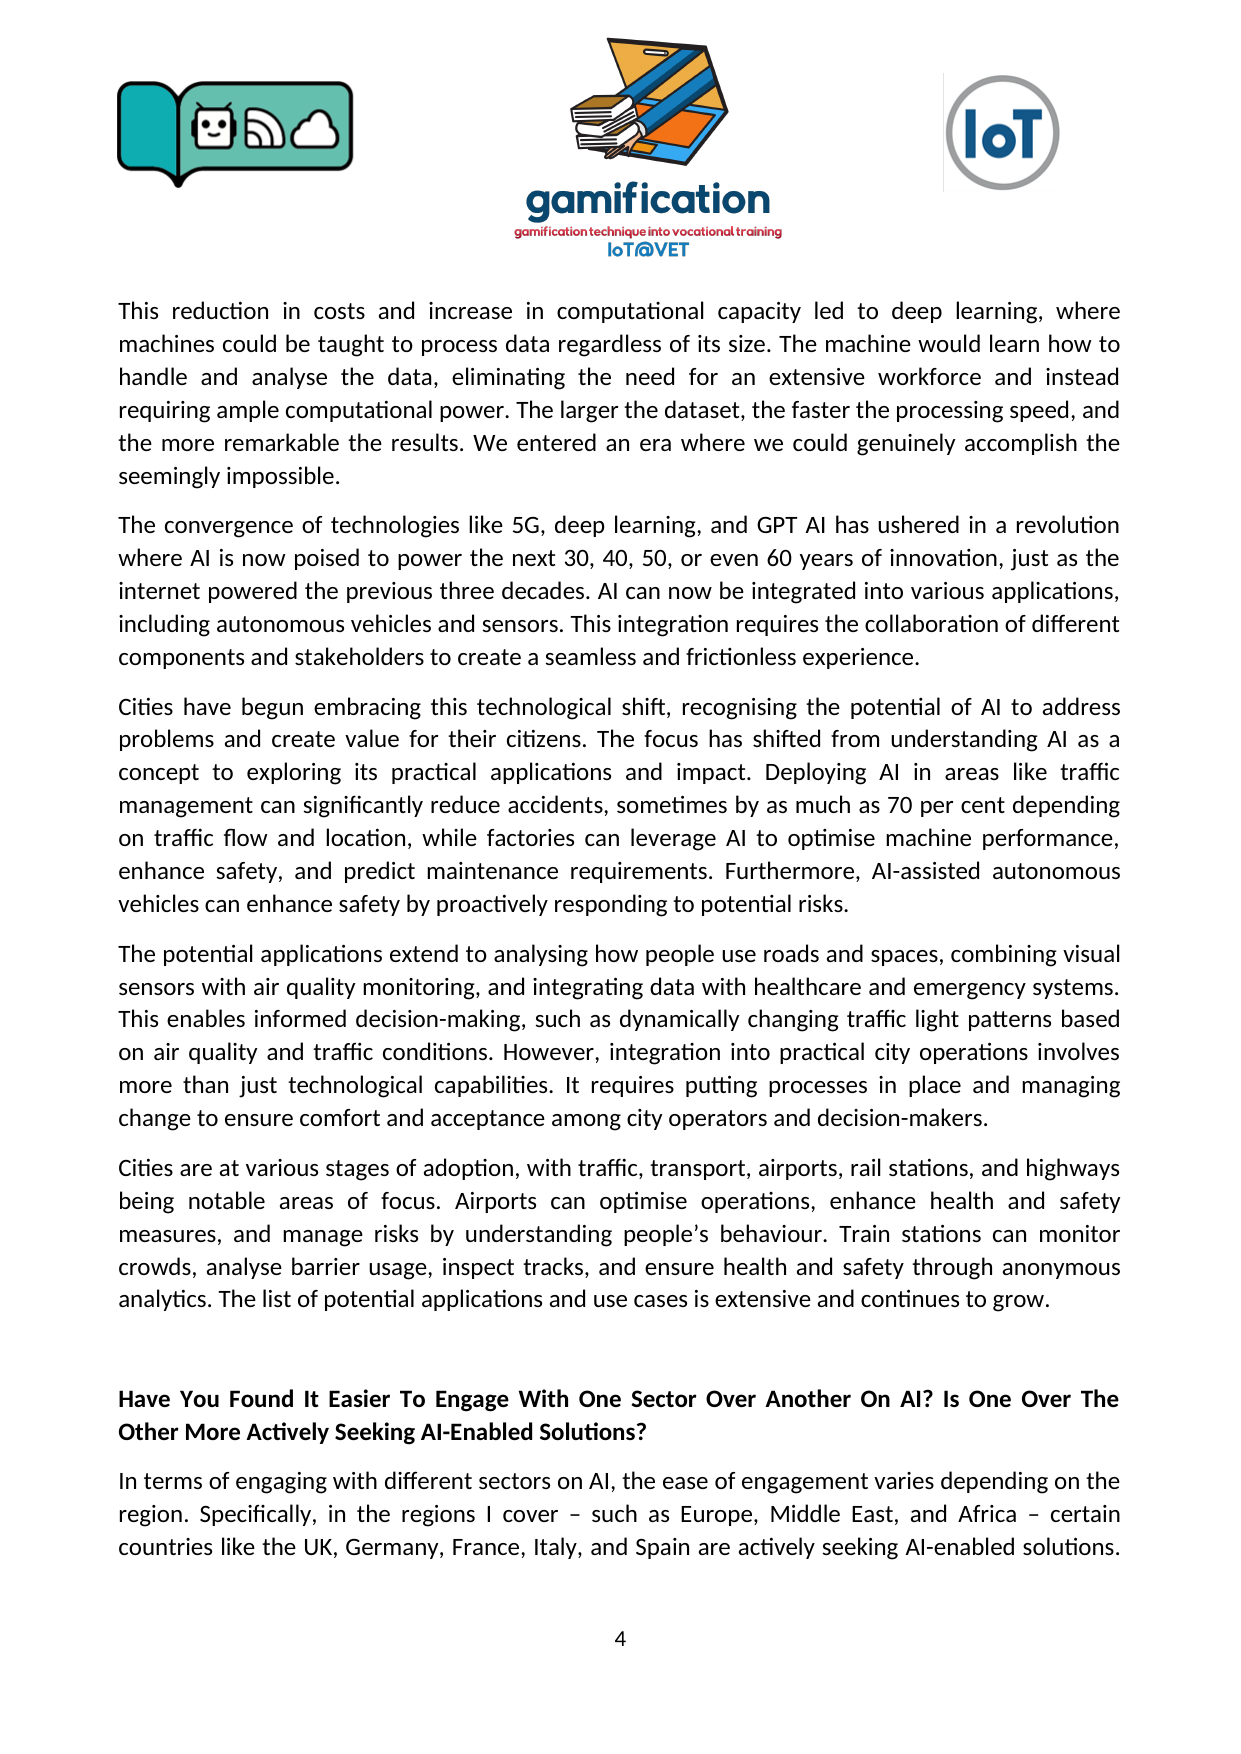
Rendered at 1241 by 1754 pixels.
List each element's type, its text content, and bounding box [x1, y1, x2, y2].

text The potential applications extend to analysing how people use roads and spaces, combining visual sensors with air quality monitoring, and integrating data with healthcare and emergency systems. This enables informed decision-making, such as dynamically changing traffic light patterns based on air quality and traffic conditions. However, integration into practical city operations involves more than just technological capabilities. It requires putting processes in place and managing change to ensure comfort and acceptance among city operators and decision-makers. [118, 938, 1122, 1133]
text Have You Found It Easier To Engage With One Sector Over Another On AI? Is One Over The Other More Actively Seeking AI-Enabled Solutions? [118, 1383, 1122, 1446]
text Cities are at various stages of adoption, with traffic, transport, airports, rail stations, and highways being notable areas of focus. Airports can optimise operations, enhance health and safety measures, and manage risks by understanding people’s behaviour. Train stations can monitor crowds, analyse barrier usage, inspect tracks, and ensure health and safety through anonymous analytics. The list of potential applications and use cases is extensive and continues to grow. [118, 1152, 1122, 1314]
picture [117, 20, 1062, 274]
text The convergence of technologies like 5G, deep learning, and GPT AI has ushered in a revolution where AI is now poised to power the next 30, 40, 50, or even 60 years of innovation, just as the internet powered the previous three decades. AI can now be integrated into various applications, including autonomous vehicles and sensors. This integration requires the collaboration of different components and stakeholders to create a seamless and frictionless experience. [118, 509, 1122, 672]
text Cities have begun embracing this technological shift, recognising the potential of AI to address problems and create value for their citizens. The focus has shifted from understanding AI as a concept to exploring its practical applications and impact. Deploying AI in areas like traffic management can significantly reduce accidents, sometimes by as much as 70 per cent depending on traffic flow and location, while factories can leverage AI to optimise machine performance, enhance safety, and predict maintenance requirements. Furthermore, AI-assisted autonomous vehicles can enhance safety by proactively responding to potential risks. [118, 691, 1122, 919]
text This reduction in costs and increase in computational capacity led to deep learning, where machines could be taught to process data regardless of its size. The machine would learn how to handle and analyse the data, eliminating the need for an extensive workforce and instead requiring ample computational power. The larger the dataset, the faster the processing speed, and the more remarkable the results. We entered an era where we could genuinely accomplish the seemingly impossible. [118, 295, 1122, 490]
